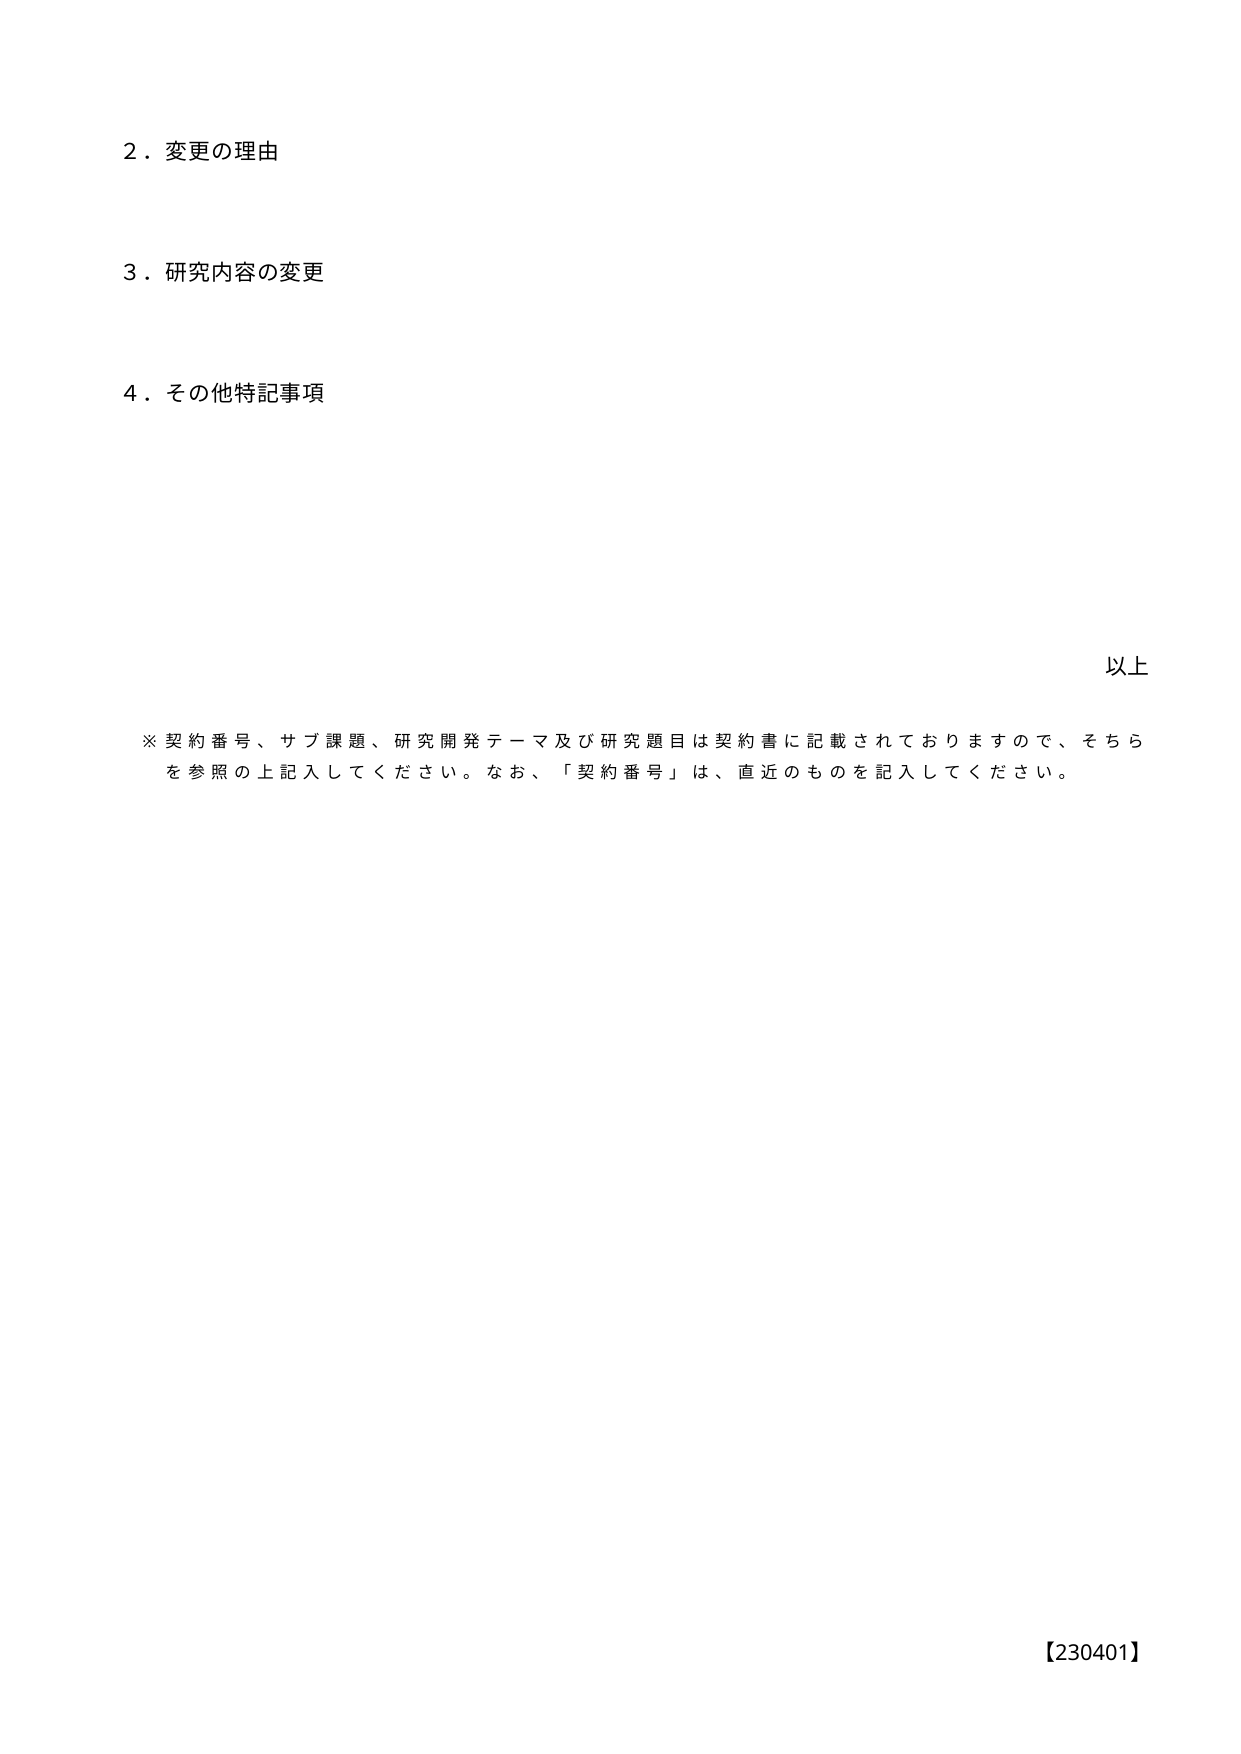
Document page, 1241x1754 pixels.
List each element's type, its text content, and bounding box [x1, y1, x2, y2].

text ※契約番号、サブ課題、研究開発テーマ及び研究題目は契約書に記載されておりますので、そちらを参照の上記入してください。なお、「契約番号」は、直近のものを記入してください。 [138, 725, 1151, 786]
text ２．変更の理由 [119, 119, 1151, 180]
text ４．その他特記事項 [119, 362, 1151, 422]
text ３．研究内容の変更 [119, 240, 1151, 301]
text 以上 [119, 634, 1151, 695]
